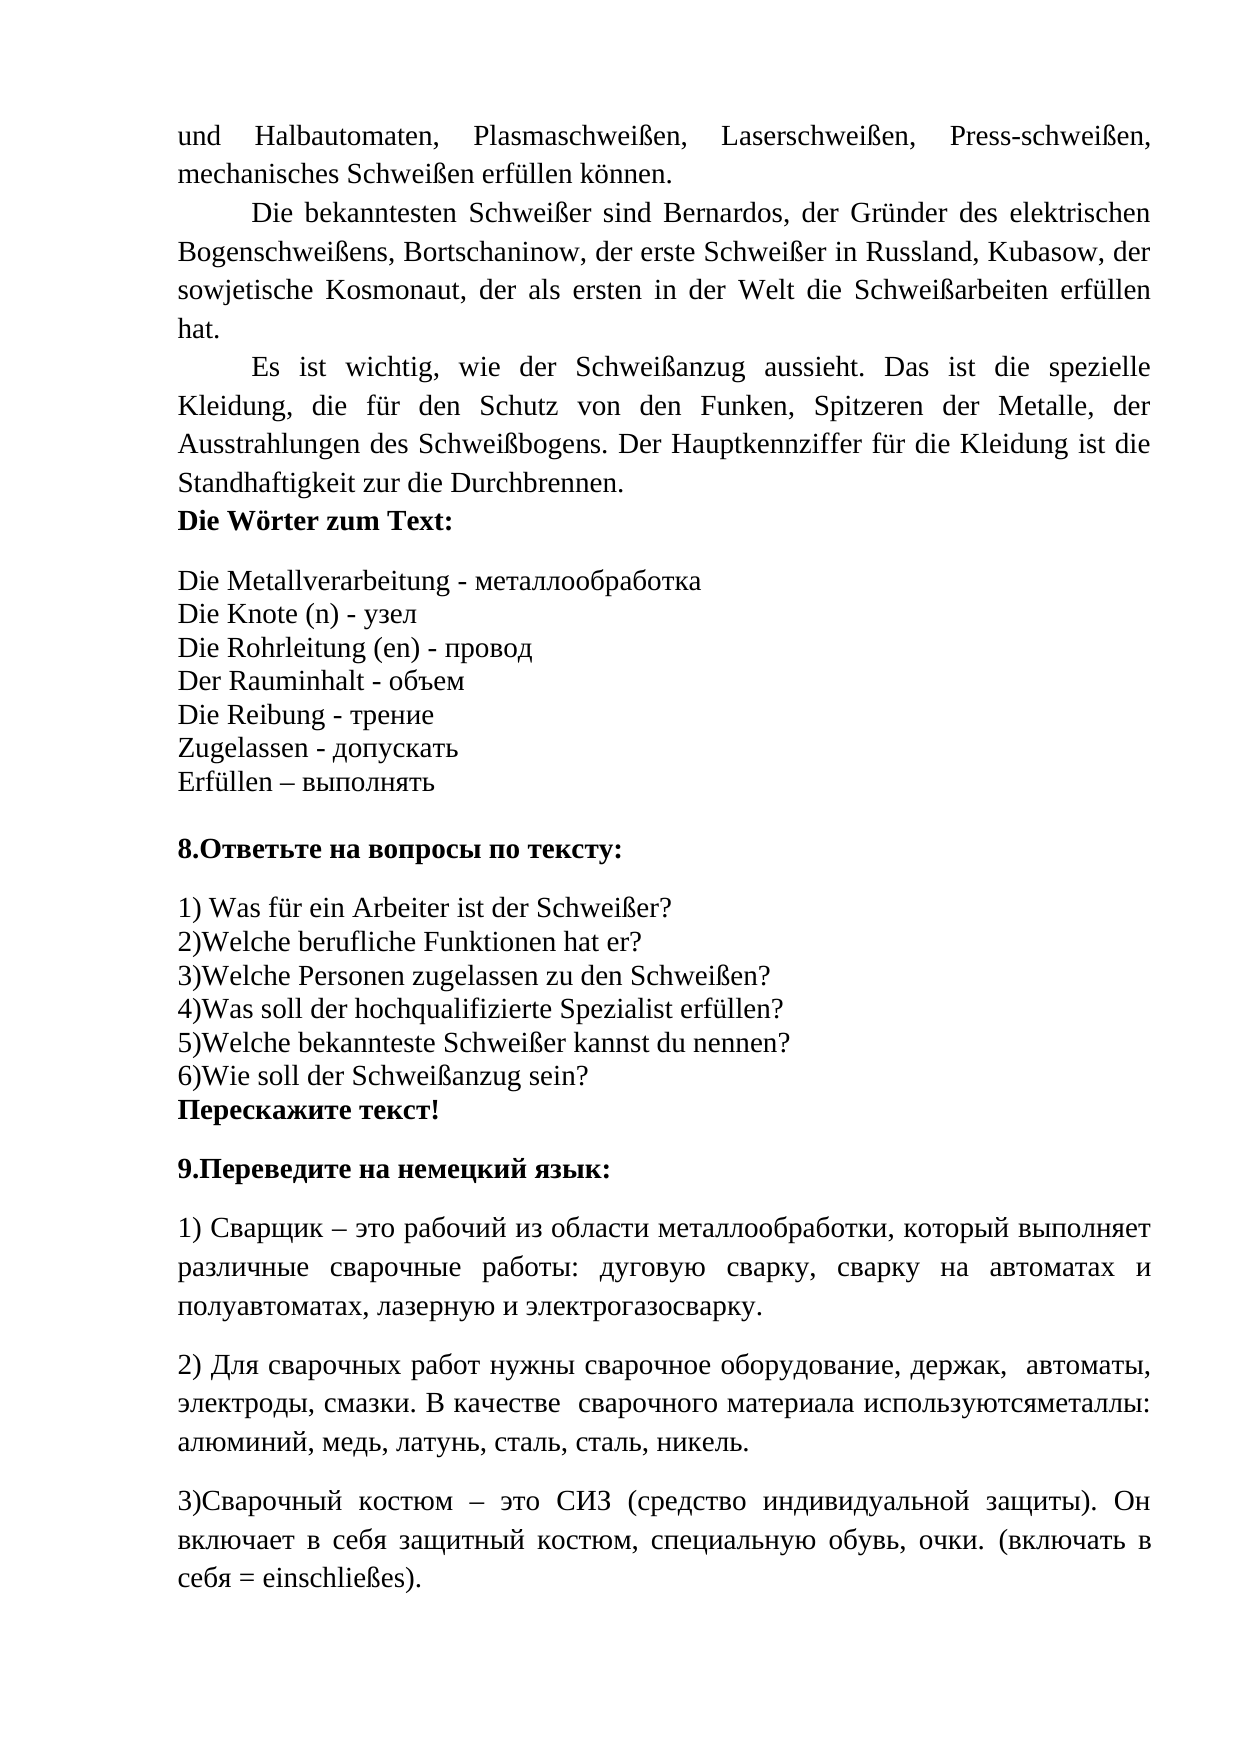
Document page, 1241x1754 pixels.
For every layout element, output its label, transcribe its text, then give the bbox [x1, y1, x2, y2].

text 1) Was für ein Arbeiter ist der Schweißer? [177, 891, 1152, 924]
text Es ist wichtig, wie der Schweißanzug aussieht. Das ist die spezielle Kleidung, die für den Schutz von den Funken, Spitzeren der Metalle, der Ausstrahlungen des Schweißbogens. Der Hauptkennziffer für die Kleidung ist die Standhaftigkeit zur die Durchbrennen. [177, 349, 1152, 498]
text 6)Wie soll der Schweißanzug sein? [177, 1058, 1152, 1092]
text 8.Ответьте на вопросы по тексту: [177, 831, 1152, 865]
text Die Reibung - трение [177, 697, 1152, 731]
text 4)Was soll der hochqualifizierte Spezialist erfüllen? [177, 991, 1152, 1025]
text Die bekanntesten Schweißer sind Bernardos, der Gründer des elektrischen Bogenschweißens, Bortschaninow, der erste Schweißer in Russland, Kubasow, der sowjetische Kosmonaut, der als ersten in der Welt die Schweißarbeiten erfüllen hat. [177, 195, 1152, 344]
text 3)Welche Personen zugelassen zu den Schweißen? [177, 958, 1152, 991]
text 1) Сварщик – это рабочий из области металлообработки, который выполняет различные сварочные работы: дуговую сварку, сварку на автоматах и полуавтоматах, лазерную и электрогазосварку. [177, 1211, 1152, 1321]
text Der Rauminhalt - объем [177, 663, 1152, 697]
text Die Metallverarbeitung - металлообработка [177, 563, 1152, 596]
text Die Wörter zum Text: [177, 503, 1152, 537]
text 2) Для сварочных работ нужны сварочное оборудование, держак, автоматы, электроды, смазки. В качестве сварочного материала используютсяметаллы: алюминий, медь, латунь, сталь, сталь, никель. [177, 1347, 1152, 1458]
text Die Rohrleitung (en) - провод [177, 630, 1152, 663]
text Die Knote (n) - узел [177, 596, 1152, 630]
text 5)Welche bekannteste Schweißer kannst du nennen? [177, 1025, 1152, 1058]
text Перескажите текст! [177, 1092, 1152, 1125]
text Zugelassen - допускать [177, 731, 1152, 764]
text 9.Переведите на немецкий язык: [177, 1151, 1152, 1185]
text 3)Сварочный костюм – это СИЗ (средство индивидуальной защиты). Он включает в себя защитный костюм, специальную обувь, очки. (включать в себя = einschließes). [177, 1483, 1152, 1594]
text 2)Welche berufliche Funktionen hat er? [177, 924, 1152, 958]
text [177, 118, 1152, 190]
text Erfüllen – выполнять [177, 764, 1152, 798]
